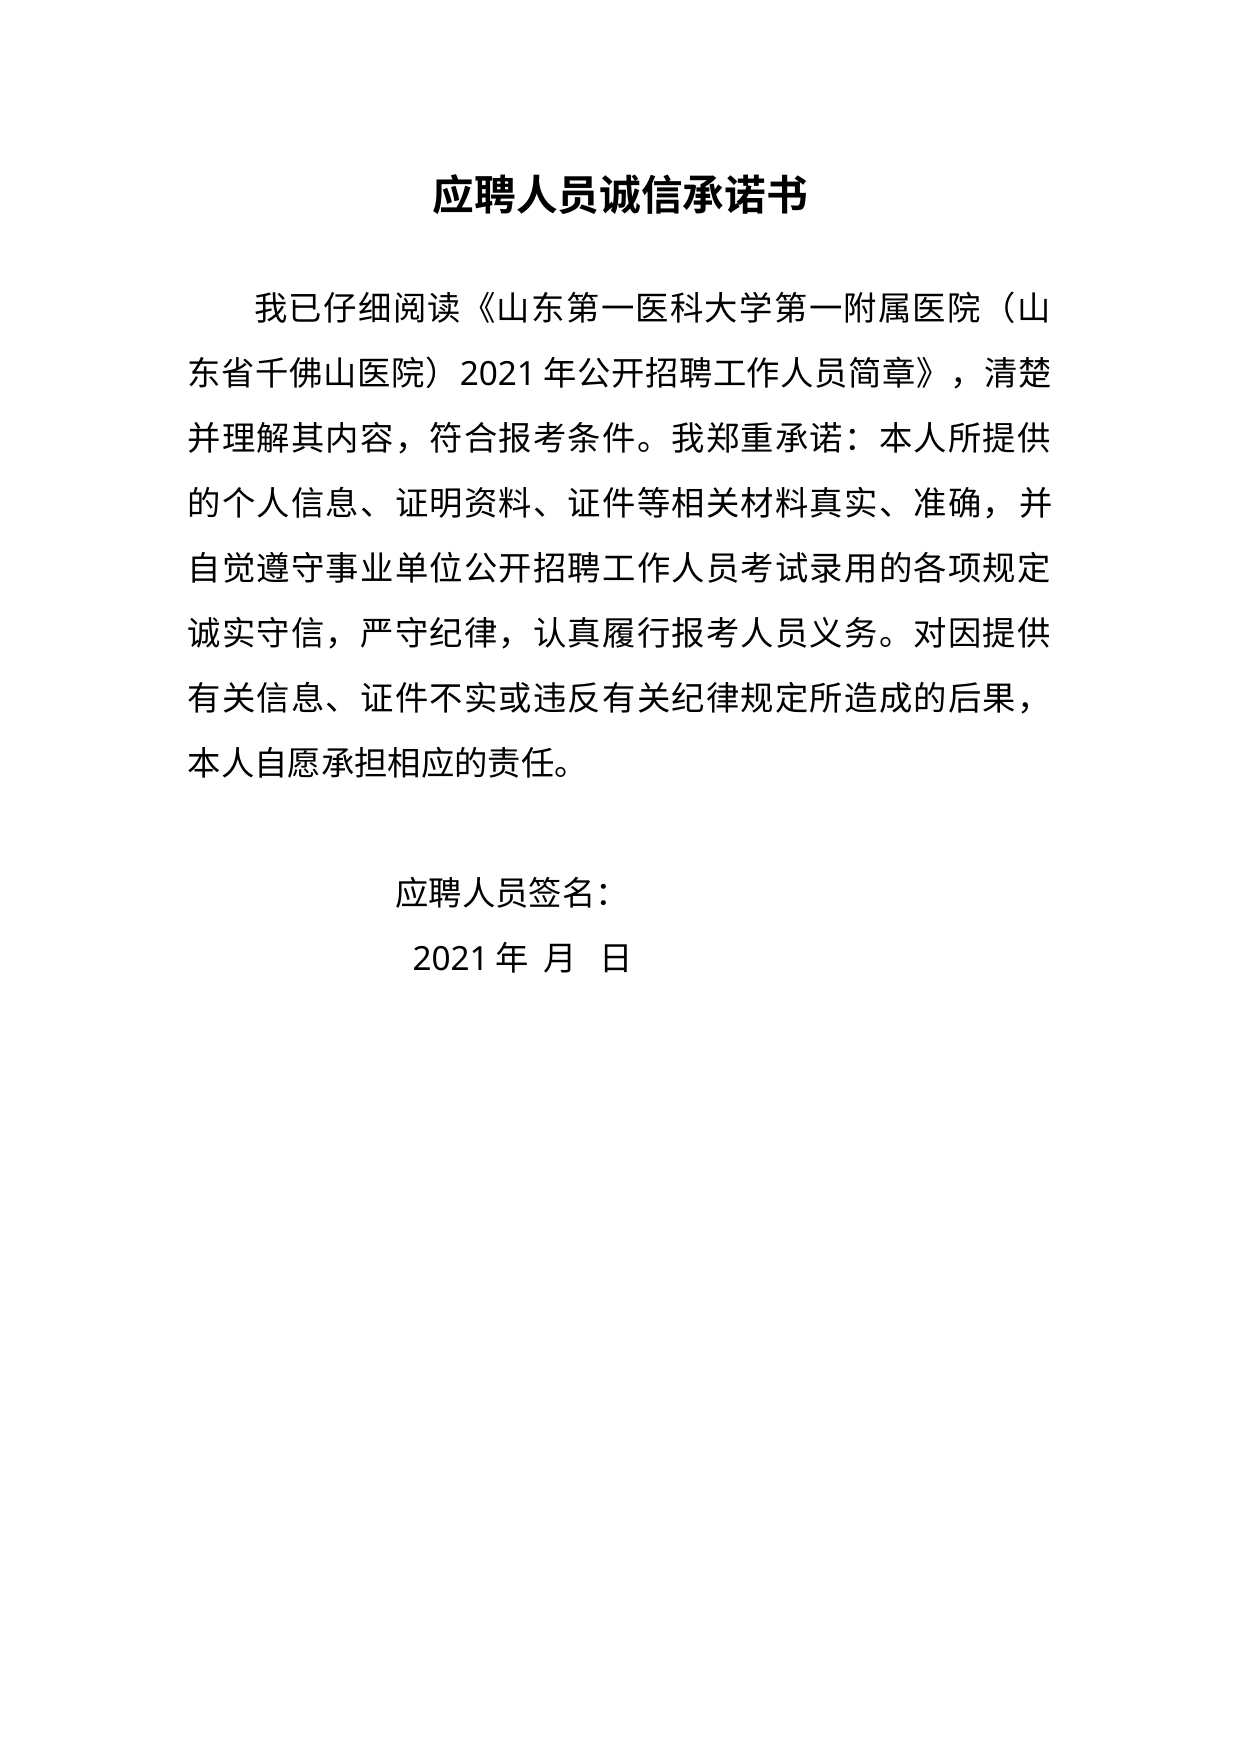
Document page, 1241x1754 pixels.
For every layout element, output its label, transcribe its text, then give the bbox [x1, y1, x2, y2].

text 我已仔细阅读《山东第一医科大学第一附属医院（山东省千佛山医院）2021年公开招聘工作人员简章》，清楚并理解其内容，符合报考条件。我郑重承诺：本人所提供的个人信息、证明资料、证件等相关材料真实、准确，并自觉遵守事业单位公开招聘工作人员考试录用的各项规定，诚实守信，严守纪律，认真履行报考人员义务。对因提供有关信息、证件不实或违反有关纪律规定所造成的后果，本人自愿承担相应的责任。 [187, 273, 1053, 793]
text 应聘人员签名： [187, 858, 1053, 923]
text 2021年 月 日 [187, 923, 1053, 988]
text 应聘人员诚信承诺书 [187, 162, 1053, 222]
